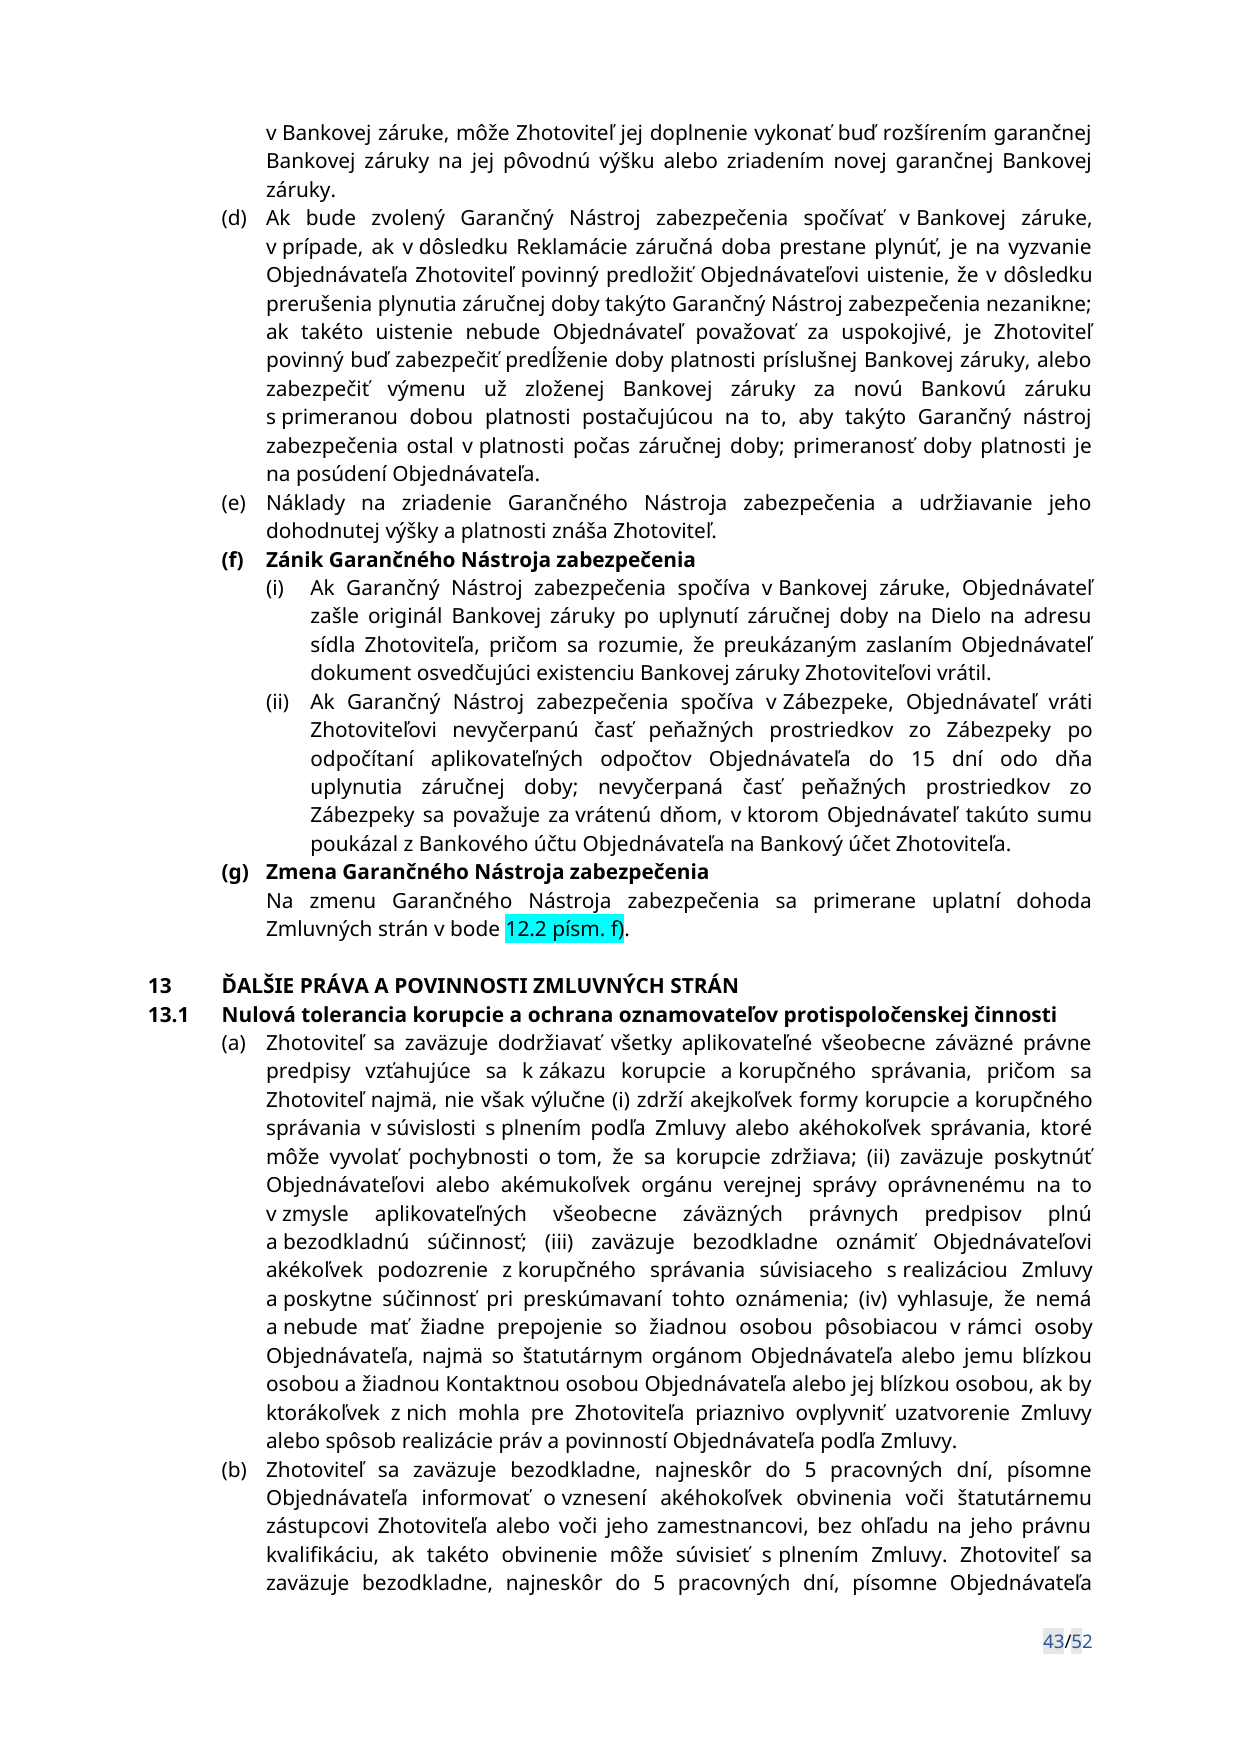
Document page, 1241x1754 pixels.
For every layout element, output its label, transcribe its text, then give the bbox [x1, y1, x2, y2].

text 13 ĎALŠIE PRÁVA A POVINNOSTI ZMLUVNÝCH STRÁN [148, 971, 1093, 1000]
list Na zmenu Garančného Nástroja zabezpečenia sa primerane uplatní dohoda Zmluvných strán v bode 12.2 písm. f). [266, 886, 1093, 943]
list (i) Ak Garančný Nástroj zabezpečenia spočíva v Bankovej záruke, Objednávateľ zašle originál Bankovej záruky po uplynutí záručnej doby na Dielo na adresu sídla Zhotoviteľa, pričom sa rozumie, že preukázaným zaslaním Objednávateľ dokument osvedčujúci existenciu Bankovej záruky Zhotoviteľovi vrátil. [266, 573, 1093, 687]
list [221, 118, 1093, 203]
list Zánik Garančného Nástroja zabezpečenia [221, 545, 1093, 573]
text 13.1 Nulová tolerancia korupcie a ochrana oznamovateľov protispoločenskej činnosti [148, 1000, 1093, 1028]
list (ii) Ak Garančný Nástroj zabezpečenia spočíva v Zábezpeke, Objednávateľ vráti Zhotoviteľovi nevyčerpanú časť peňažných prostriedkov zo Zábezpeky po odpočítaní aplikovateľných odpočtov Objednávateľa do 15 dní odo dňa uplynutia záručnej doby; nevyčerpaná časť peňažných prostriedkov zo Zábezpeky sa považuje za vrátenú dňom, v ktorom Objednávateľ takúto sumu poukázal z Bankového účtu Objednávateľa na Bankový účet Zhotoviteľa. [266, 687, 1093, 857]
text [221, 1455, 1093, 1597]
list Náklady na zriadenie Garančného Nástroja zabezpečenia a udržiavanie jeho dohodnutej výšky a platnosti znáša Zhotoviteľ. [221, 488, 1093, 545]
text (g) Zmena Garančného Nástroja zabezpečenia [221, 857, 1093, 886]
text (a) Zhotoviteľ sa zaväzuje dodržiavať všetky aplikovateľné všeobecne záväzné právne predpisy vzťahujúce sa k zákazu korupcie a korupčného správania, pričom sa Zhotoviteľ najmä, nie však výlučne (i) zdrží akejkoľvek formy korupcie a korupčného správania v súvislosti s plnením podľa Zmluvy alebo akéhokoľvek správania, ktoré môže vyvolať pochybnosti o tom, že sa korupcie zdržiava; (ii) zaväzuje poskytnúť Objednávateľovi alebo akémukoľvek orgánu verejnej správy oprávnenému na to v zmysle aplikovateľných všeobecne záväzných právnych predpisov plnú a bezodkladnú súčinnosť; (iii) zaväzuje bezodkladne oznámiť Objednávateľovi akékoľvek podozrenie z korupčného správania súvisiaceho s realizáciou Zmluvy a poskytne súčinnosť pri preskúmavaní tohto oznámenia; (iv) vyhlasuje, že nemá a nebude mať žiadne prepojenie so žiadnou osobou pôsobiacou v rámci osoby Objednávateľa, najmä so štatutárnym orgánom Objednávateľa alebo jemu blízkou osobou a žiadnou Kontaktnou osobou Objednávateľa alebo jej blízkou osobou, ak by ktorákoľvek z nich mohla pre Zhotoviteľa priaznivo ovplyvniť uzatvorenie Zmluvy alebo spôsob realizácie práv a povinností Objednávateľa podľa Zmluvy. [221, 1028, 1093, 1455]
list Ak bude zvolený Garančný Nástroj zabezpečenia spočívať v Bankovej záruke, v prípade, ak v dôsledku Reklamácie záručná doba prestane plynúť, je na vyzvanie Objednávateľa Zhotoviteľ povinný predložiť Objednávateľovi uistenie, že v dôsledku prerušenia plynutia záručnej doby takýto Garančný Nástroj zabezpečenia nezanikne; ak takéto uistenie nebude Objednávateľ považovať za uspokojivé, je Zhotoviteľ povinný buď zabezpečiť predĺženie doby platnosti príslušnej Bankovej záruky, alebo zabezpečiť výmenu už zloženej Bankovej záruky za novú Bankovú záruku s primeranou dobou platnosti postačujúcou na to, aby takýto Garančný nástroj zabezpečenia ostal v platnosti počas záručnej doby; primeranosť doby platnosti je na posúdení Objednávateľa. [221, 203, 1093, 488]
